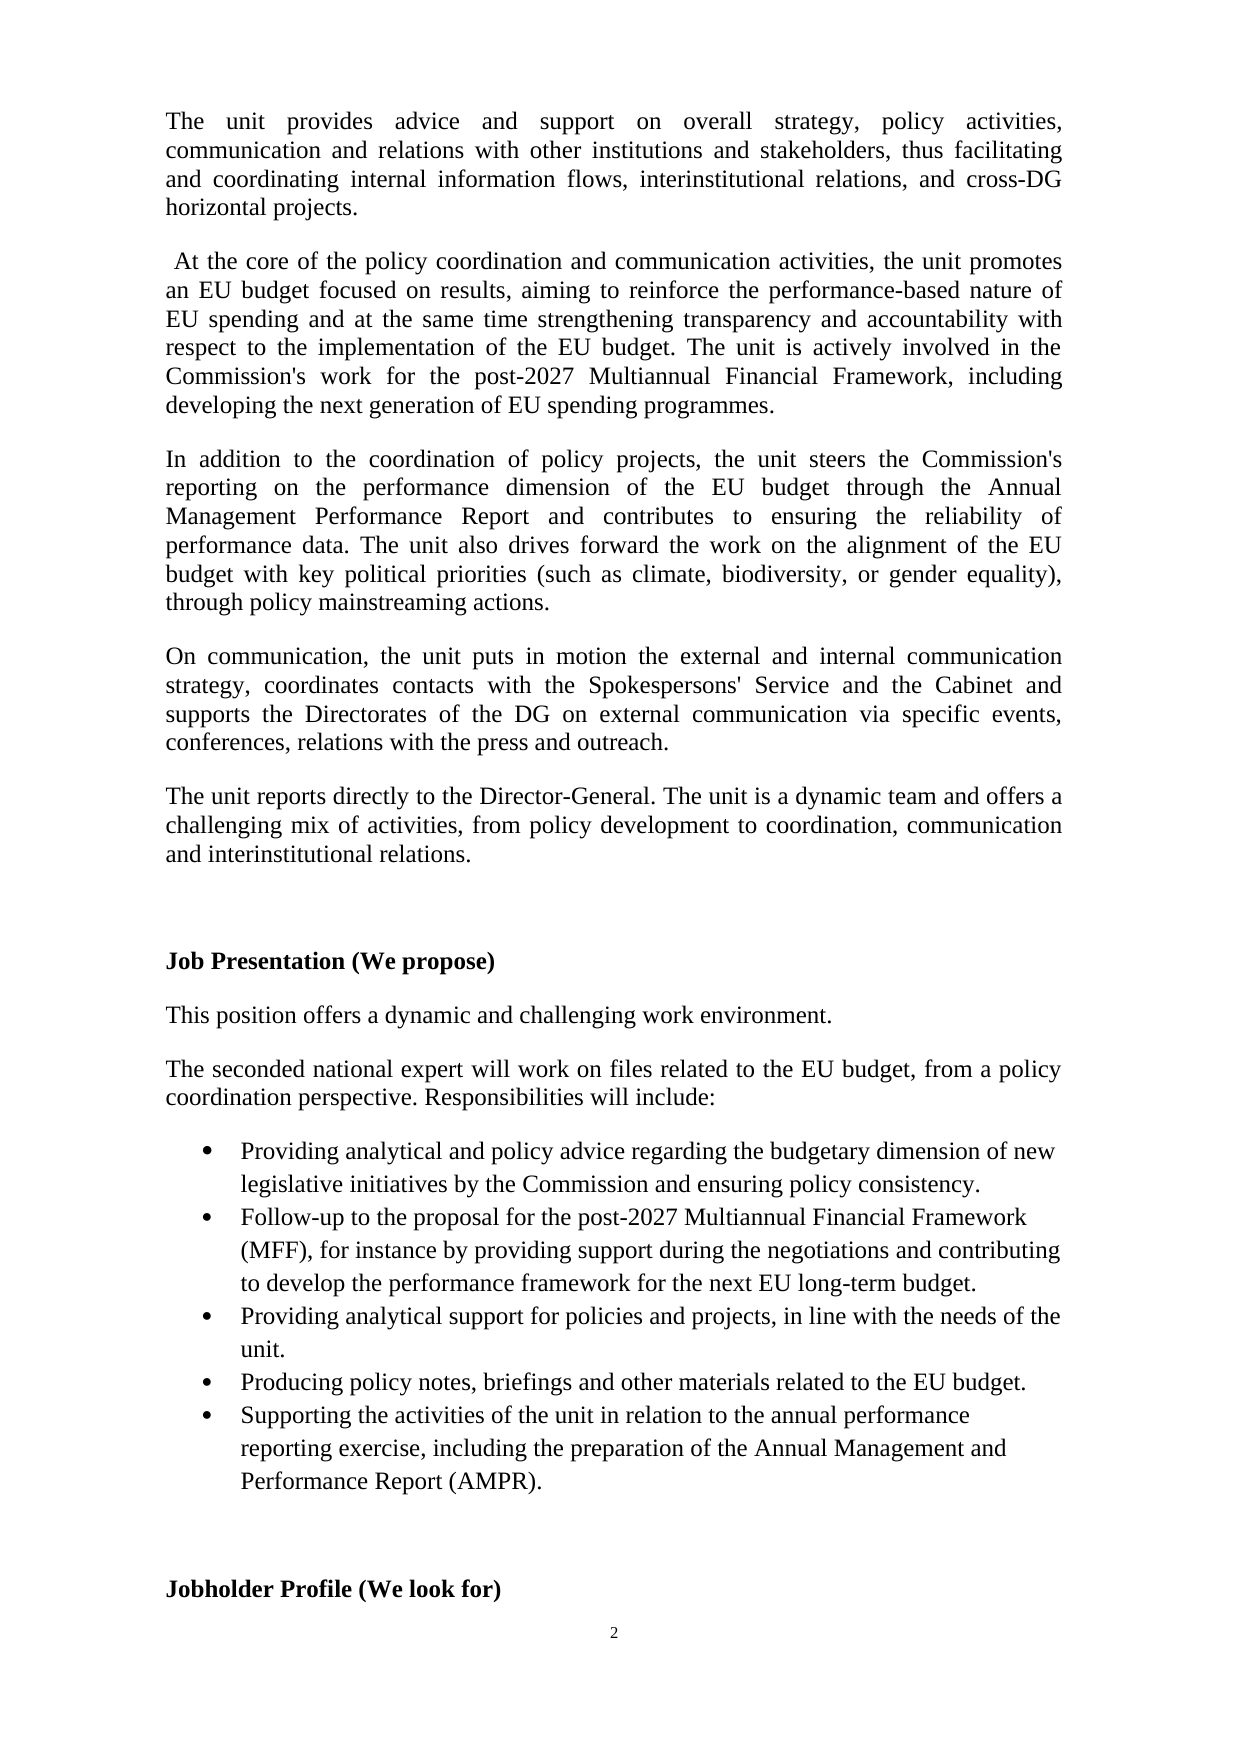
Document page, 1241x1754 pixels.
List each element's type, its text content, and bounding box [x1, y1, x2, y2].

list Job Presentation (We propose) [165, 946, 1063, 975]
list Jobholder Profile (We look for) [165, 1574, 1063, 1603]
